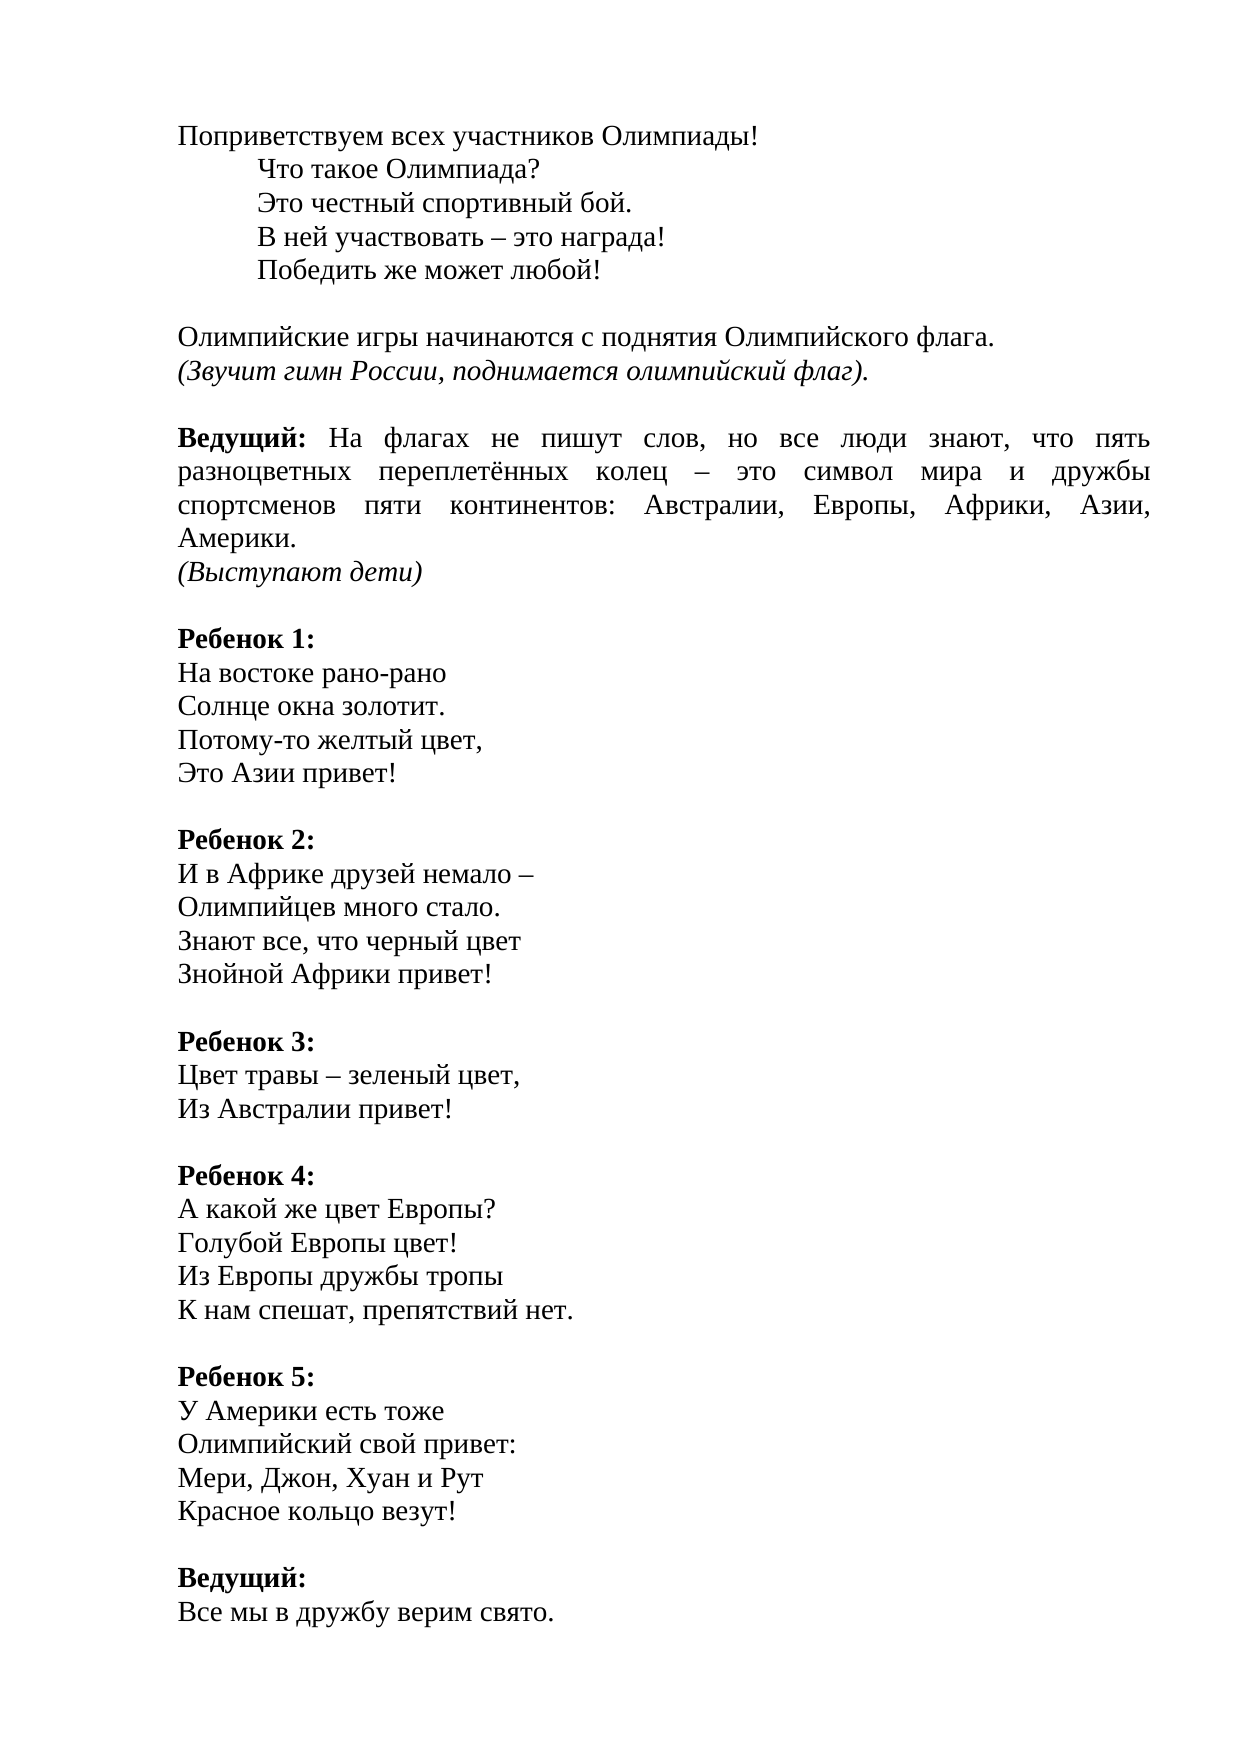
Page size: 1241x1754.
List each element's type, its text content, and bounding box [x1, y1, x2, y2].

text Что такое Олимпиада? [177, 152, 1152, 185]
text (Выступают дети) [177, 554, 1152, 588]
text Ведущий: [177, 1560, 1152, 1594]
text Олимпийский свой привет: [177, 1426, 1152, 1460]
text Ребенок 1: [177, 621, 1152, 655]
text Мери, Джон, Хуан и Рут [177, 1460, 1152, 1493]
text Все мы в дружбу верим свято. [177, 1594, 1152, 1627]
text К нам спешат, препятствий нет. [177, 1292, 1152, 1326]
text Поприветствуем всех участников Олимпиады! [177, 118, 1152, 152]
text Олимпийские игры начинаются с поднятия Олимпийского флага. [177, 319, 1152, 353]
text На востоке рано-рано [177, 655, 1152, 688]
text И в Африке друзей немало – [177, 856, 1152, 889]
text Потому-то желтый цвет, [177, 722, 1152, 755]
text Из Европы дружбы тропы [177, 1258, 1152, 1292]
text Знойной Африки привет! [177, 957, 1152, 990]
text Ребенок 3: [177, 1024, 1152, 1057]
text Цвет травы – зеленый цвет, [177, 1057, 1152, 1091]
text В ней участвовать – это награда! [257, 219, 1152, 252]
text Красное кольцо везут! [177, 1493, 1152, 1527]
text Ребенок 5: [177, 1359, 1152, 1393]
text Знают все, что черный цвет [177, 923, 1152, 957]
text Это Азии привет! [177, 755, 1152, 789]
text Ребенок 4: [177, 1158, 1152, 1191]
text Ребенок 2: [177, 822, 1152, 856]
text Солнце окна золотит. [177, 688, 1152, 722]
text Победить же может любой! [257, 252, 1152, 286]
text Это честный спортивный бой. [257, 185, 1152, 219]
text Из Австралии привет! [177, 1091, 1152, 1124]
text А какой же цвет Европы? [177, 1191, 1152, 1225]
text Голубой Европы цвет! [177, 1225, 1152, 1258]
text (Звучит гимн России, поднимается олимпийский флаг). [177, 353, 1152, 386]
text Ведущий: На флагах не пишут слов, но все люди знают, что пять разноцветных переплетённых колец – это символ мира и дружбы спортсменов пяти континентов: Австралии, Европы, Африки, Азии, Америки. [177, 420, 1152, 554]
text У Америки есть тоже [177, 1393, 1152, 1426]
text Олимпийцев много стало. [177, 889, 1152, 923]
